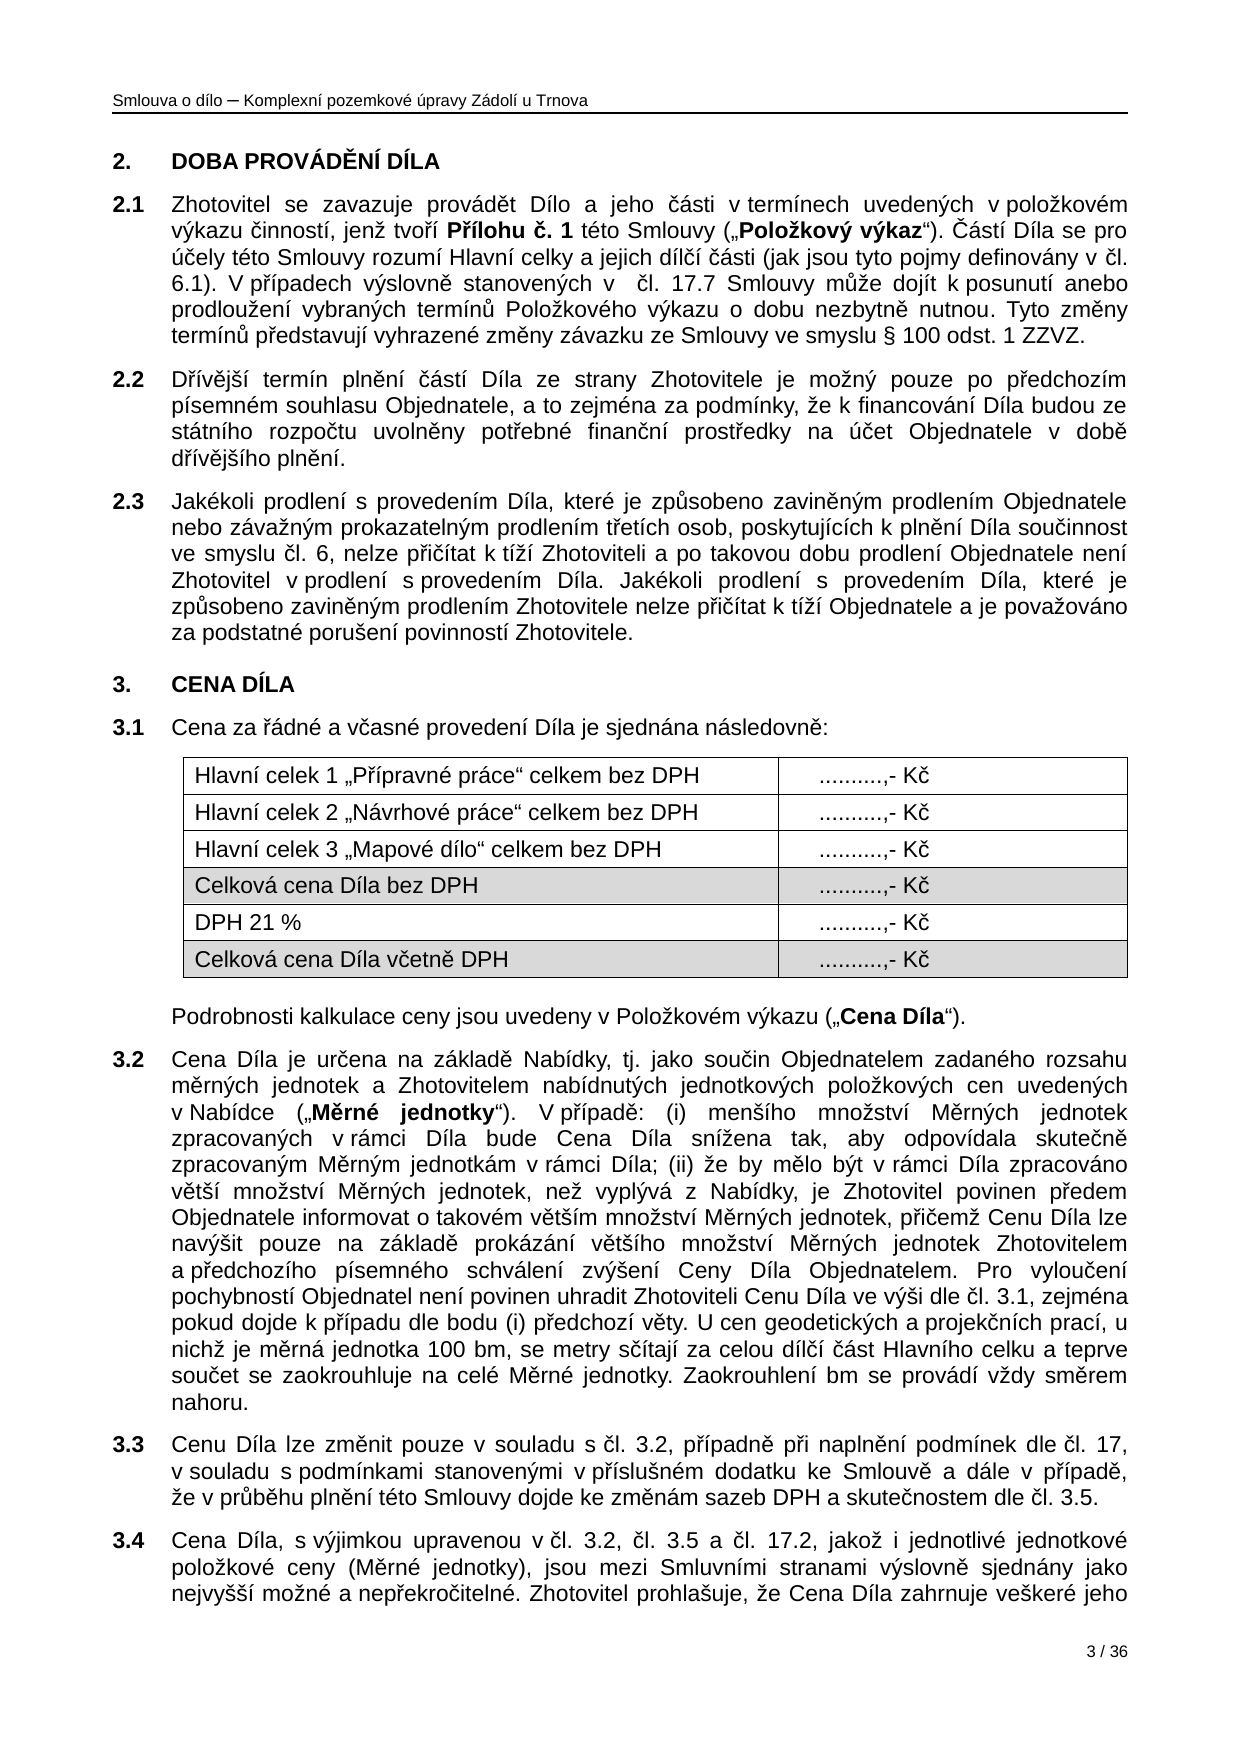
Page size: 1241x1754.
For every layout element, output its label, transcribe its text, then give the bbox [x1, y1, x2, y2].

list Podrobnosti kalkulace ceny jsou uvedeny v Položkovém výkazu („Cena Díla“). [171, 1003, 1128, 1029]
table_cell ..........,- Kč [779, 941, 1127, 977]
text Jakékoli prodlení s provedením Díla, které je způsobeno zaviněným prodlením Objednatele nebo závažným prokazatelným prodlením třetích osob, poskytujících k plnění Díla součinnost ve smyslu čl. 6, nelze přičítat k tíží Zhotoviteli a po takovou dobu prodlení Objednatele není Zhotovitel v prodlení s provedením Díla. Jakékoli prodlení s provedením Díla, které je způsobeno zaviněným prodlením Zhotovitele nelze přičítat k tíží Objednatele a je považováno za podstatné porušení povinností Zhotovitele. [112, 488, 1128, 646]
text Cenu Díla lze změnit pouze v souladu s čl. 3.2, případně při naplnění podmínek dle čl. 17, v souladu s podmínkami stanovenými v příslušném dodatku ke Smlouvě a dále v případě, že v průběhu plnění této Smlouvy dojde ke změnám sazeb DPH a skutečnostem dle čl. 3.6. [112, 1431, 1128, 1511]
table_cell Hlavní celek 2 „Návrhové práce“ celkem bez DPH [184, 795, 778, 830]
text Zhotovitel se zavazuje provádět Dílo a jeho části v termínech uvedených v položkovém výkazu činností, jenž tvoří Přílohu č. 1 této Smlouvy („Položkový výkaz“). Částí Díla se pro účely této Smlouvy rozumí Hlavní celky a jejich dílčí části (jak jsou tyto pojmy definovány v čl. 6.1). V případech výslovně stanovených v čl. 17.7 Smlouvy může dojít k posunutí anebo prodloužení vybraných termínů Položkového výkazu o dobu nezbytně nutnou. Tyto změny termínů představují vyhrazené změny závazku ze Smlouvy ve smyslu § 100 odst. 1 ZZVZ. [112, 191, 1128, 349]
table_cell DPH 21 % [184, 905, 778, 940]
table_cell Celková cena Díla bez DPH [184, 868, 778, 903]
text Cena díla [112, 671, 1128, 697]
table_header ..........,- Kč [779, 758, 1127, 793]
text Cena za řádné a včasné provedení Díla je sjednána následovně: [112, 714, 1128, 740]
table_cell ..........,- Kč [779, 868, 1127, 903]
table_cell ..........,- Kč [779, 795, 1127, 830]
table_cell ..........,- Kč [779, 831, 1127, 867]
text Cena Díla je určena na základě Nabídky, tj. jako součin Objednatelem zadaného rozsahu měrných jednotek a Zhotovitelem nabídnutých jednotkových položkových cen uvedených v Nabídce („Měrné jednotky“). V případě: (i) menšího množství Měrných jednotek zpracovaných v rámci Díla bude Cena Díla snížena tak, aby odpovídala skutečně zpracovaným Měrným jednotkám v rámci Díla; (ii) že by mělo být v rámci Díla zpracováno větší množství Měrných jednotek, než vyplývá z Nabídky, je Zhotovitel povinen předem Objednatele informovat o takovém větším množství Měrných jednotek, přičemž Cenu Díla lze navýšit pouze na základě prokázání většího množství Měrných jednotek Zhotovitelem a předchozího písemného schválení zvýšení Ceny Díla Objednatelem. Pro vyloučení pochybností Objednatel není povinen uhradit Zhotoviteli Cenu Díla ve výši dle čl. 3.1, zejména pokud dojde k případu dle bodu (i) předchozí věty. U cen geodetických a projekčních prací, u nichž je měrná jednotka 100 bm, se metry sčítají za celou dílčí část Hlavního celku a teprve součet se zaokrouhluje na celé Měrné jednotky. Zaokrouhlení bm se provádí vždy směrem nahoru. [112, 1046, 1128, 1415]
table_cell ..........,- Kč [779, 905, 1127, 940]
text Dřívější termín plnění částí Díla ze strany Zhotovitele je možný pouze po předchozím písemném souhlasu Objednatele, a to zejména za podmínky, že k financování Díla budou ze státního rozpočtu uvolněny potřebné finanční prostředky na účet Objednatele v době dřívějšího plnění. [112, 366, 1128, 471]
table_cell Hlavní celek 3 „Mapové dílo“ celkem bez DPH [184, 831, 778, 867]
table_header Hlavní celek 1 „Přípravné práce“ celkem bez DPH [184, 758, 778, 793]
table_cell Celková cena Díla včetně DPH [184, 941, 778, 977]
text Doba PROVÁDĚNÍ díla [112, 148, 1128, 174]
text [112, 1527, 1128, 1606]
